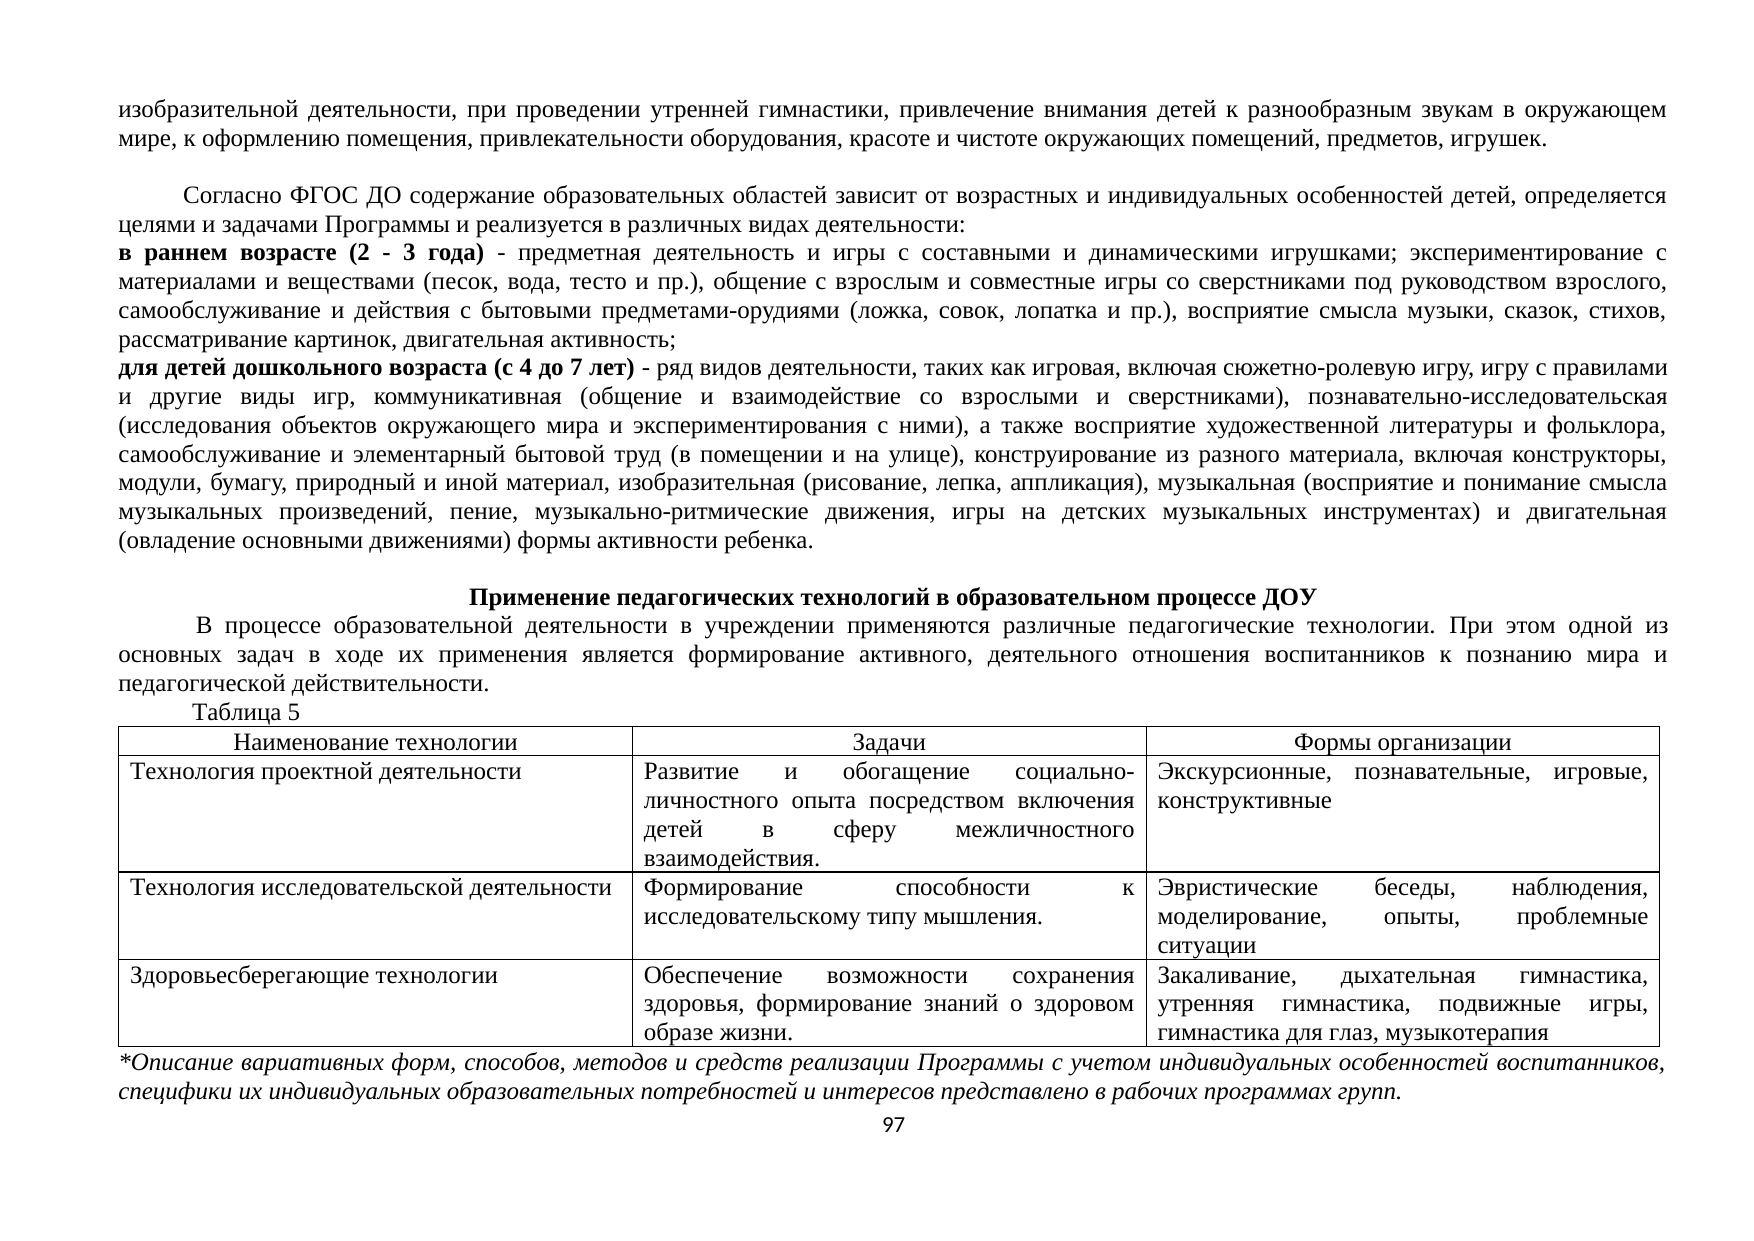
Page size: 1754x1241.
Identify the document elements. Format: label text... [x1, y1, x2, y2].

table_cell Закаливание, дыхательная гимнастика, утренняя гимнастика, подвижные игры, гимнастика для глаз, музыкотерапия [1147, 960, 1659, 1046]
text *Описание вариативных форм, способов, методов и средств реализации Программы с учетом индивидуальных особенностей воспитанников, специфики их индивидуальных образовательных потребностей и интересов представлено в рабочих программах групп. [118, 1047, 1668, 1104]
table_cell Экскурсионные, познавательные, игровые, конструктивные [1147, 756, 1659, 871]
table_header Задачи [633, 727, 1146, 755]
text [118, 94, 1668, 152]
text В процессе образовательной деятельности в учреждении применяются различные педагогические технологии. При этом одной из основных задач в ходе их применения является формирование активного, деятельного отношения воспитанников к познанию мира и педагогической действительности. [118, 611, 1668, 697]
table_cell Эвристические беседы, наблюдения, моделирование, опыты, проблемные ситуации [1147, 873, 1659, 959]
text для детей дошкольного возраста (с 4 до 7 лет) - ряд видов деятельности, таких как игровая, включая сюжетно-ролевую игру, игру с правилами и другие виды игр, коммуникативная (общение и взаимодействие со взрослыми и сверстниками), познавательно-исследовательская (исследования объектов окружающего мира и экспериментирования с ними), а также восприятие художественной литературы и фольклора, самообслуживание и элементарный бытовой труд (в помещении и на улице), конструирование из разного материала, включая конструкторы, модули, бумагу, природный и иной материал, изобразительная (рисование, лепка, аппликация), музыкальная (восприятие и понимание смысла музыкальных произведений, пение, музыкально-ритмические движения, игры на детских музыкальных инструментах) и двигательная (овладение основными движениями) формы активности ребенка. [118, 352, 1668, 554]
table_cell Технология проектной деятельности [119, 756, 632, 871]
table_cell Развитие и обогащение социально-личностного опыта посредством включения детей в сферу межличностного взаимодействия. [633, 756, 1146, 871]
table_header Наименование технологии [119, 727, 632, 755]
text Согласно ФГОС ДО содержание образовательных областей зависит от возрастных и индивидуальных особенностей детей, определяется целями и задачами Программы и реализуется в различных видах деятельности: [118, 180, 1668, 237]
table_header Формы организации [1147, 727, 1659, 755]
table_cell Обеспечение возможности сохранения здоровья, формирование знаний о здоровом образе жизни. [633, 960, 1146, 1046]
table_cell Здоровьесберегающие технологии [119, 960, 632, 1046]
text Применение педагогических технологий в образовательном процессе ДОУ [118, 582, 1668, 611]
table_cell Формирование способности к исследовательскому типу мышления. [633, 873, 1146, 959]
text Таблица 5 [118, 697, 1668, 726]
text в раннем возрасте (2 - 3 года) - предметная деятельность и игры с составными и динамическими игрушками; экспериментирование с материалами и веществами (песок, вода, тесто и пр.), общение с взрослым и совместные игры со сверстниками под руководством взрослого, самообслуживание и действия с бытовыми предметами-орудиями (ложка, совок, лопатка и пр.), восприятие смысла музыки, сказок, стихов, рассматривание картинок, двигательная активность; [118, 237, 1668, 352]
table_cell Технология исследовательской деятельности [119, 873, 632, 959]
